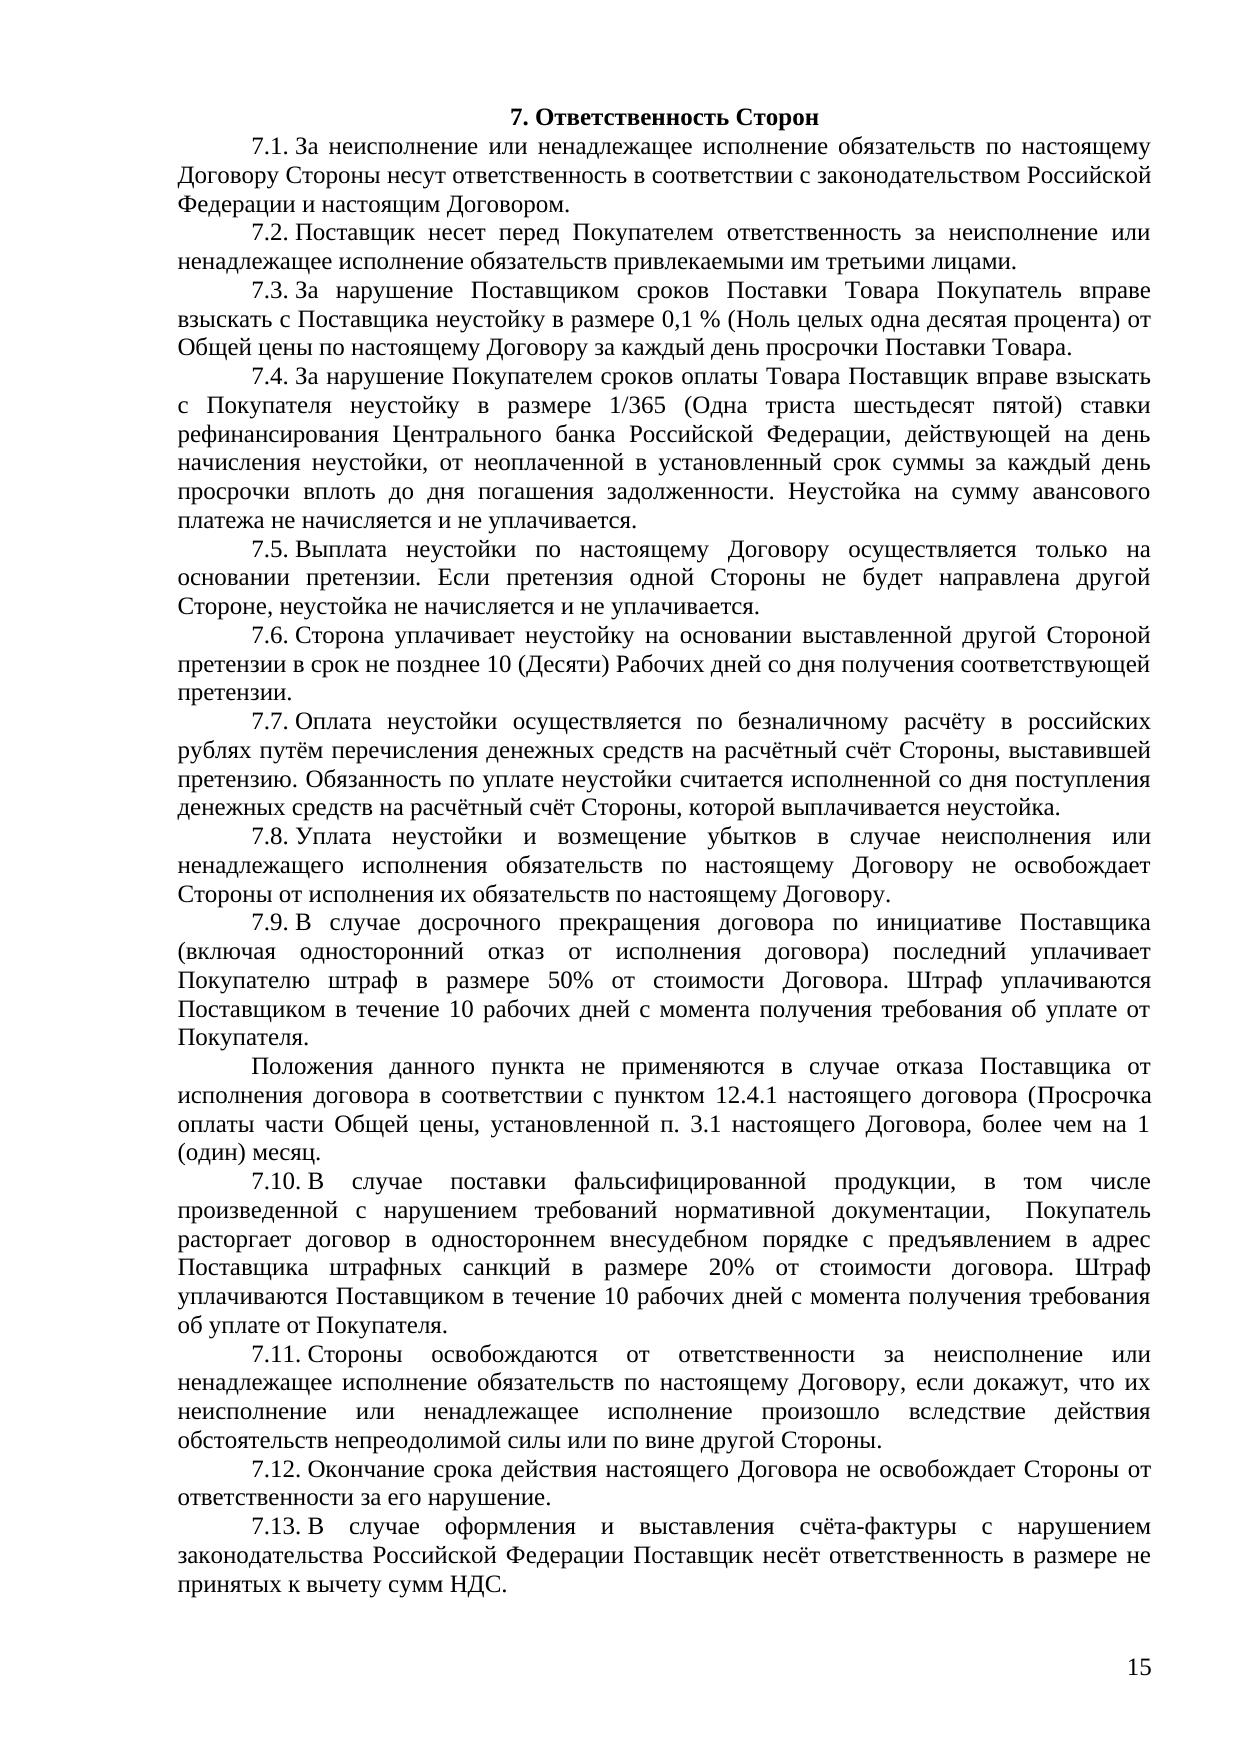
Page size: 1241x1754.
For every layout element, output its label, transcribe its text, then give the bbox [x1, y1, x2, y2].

list В случае оформления и выставления счёта-фактуры с нарушением законодательства Российской Федерации Поставщик несёт ответственность в размере не принятых к вычету сумм НДС. [177, 1511, 1152, 1597]
list Стороны освобождаются от ответственности за неисполнение или ненадлежащее исполнение обязательств по настоящему Договору, если докажут, что их неисполнение или ненадлежащее исполнение произошло вследствие действия обстоятельств непреодолимой силы или по вине другой Стороны. [177, 1339, 1152, 1454]
list Оплата неустойки осуществляется по безналичному расчёту в российских рублях путём перечисления денежных средств на расчётный счёт Стороны, выставившей претензию. Обязанность по уплате неустойки считается исполненной со дня поступления денежных средств на расчётный счёт Стороны, которой выплачивается неустойка. [177, 706, 1152, 821]
list Окончание срока действия настоящего Договора не освобождает Стороны от ответственности за его нарушение. [177, 1454, 1152, 1511]
list Ответственность Сторон [177, 102, 1152, 131]
list Сторона уплачивает неустойку на основании выставленной другой Стороной претензии в срок не позднее 10 (Десяти) Рабочих дней со дня получения соответствующей претензии. [177, 620, 1152, 706]
list В случае досрочного прекращения договора по инициативе Поставщика (включая односторонний отказ от исполнения договора) последний уплачивает Покупателю штраф в размере 50% от стоимости Договора. Штраф уплачиваются Поставщиком в течение 10 рабочих дней с момента получения требования об уплате от Покупателя. [177, 907, 1152, 1051]
list За нарушение Покупателем сроков оплаты Товара Поставщик вправе взыскать с Покупателя неустойку в размере 1/365 (Одна триста шестьдесят пятой) ставки рефинансирования Центрального банка Российской Федерации, действующей на день начисления неустойки, от неоплаченной в установленный срок суммы за каждый день просрочки вплоть до дня погашения задолженности. Неустойка на сумму авансового платежа не начисляется и не уплачивается. [177, 361, 1152, 534]
list Поставщик несет перед Покупателем ответственность за неисполнение или ненадлежащее исполнение обязательств привлекаемыми им третьими лицами. [177, 217, 1152, 275]
list Выплата неустойки по настоящему Договору осуществляется только на основании претензии. Если претензия одной Стороны не будет направлена другой Стороне, неустойка не начисляется и не уплачивается. [177, 534, 1152, 620]
list В случае поставки фальсифицированной продукции, в том числе произведенной с нарушением требований нормативной документации, Покупатель расторгает договор в одностороннем внесудебном порядке с предъявлением в адрес Поставщика штрафных санкций в размере 20% от стоимости договора. Штраф уплачиваются Поставщиком в течение 10 рабочих дней с момента получения требования об уплате от Покупателя. [177, 1166, 1152, 1339]
list Уплата неустойки и возмещение убытков в случае неисполнения или ненадлежащего исполнения обязательств по настоящему Договору не освобождает Стороны от исполнения их обязательств по настоящему Договору. [177, 821, 1152, 907]
list За нарушение Поставщиком сроков Поставки Товара Покупатель вправе взыскать с Поставщика неустойку в размере 0,1 % (Ноль целых одна десятая процента) от Общей цены по настоящему Договору за каждый день просрочки Поставки Товара. [177, 275, 1152, 361]
list За неисполнение или ненадлежащее исполнение обязательств по настоящему Договору Стороны несут ответственность в соответствии с законодательством Российской Федерации и настоящим Договором. [177, 131, 1152, 217]
text Положения данного пункта не применяются в случае отказа Поставщика от исполнения договора в соответствии с пунктом 12.4.1 настоящего договора (Просрочка оплаты части Общей цены, установленной п. 3.1 настоящего Договора, более чем на 1 (один) месяц. [177, 1051, 1152, 1166]
